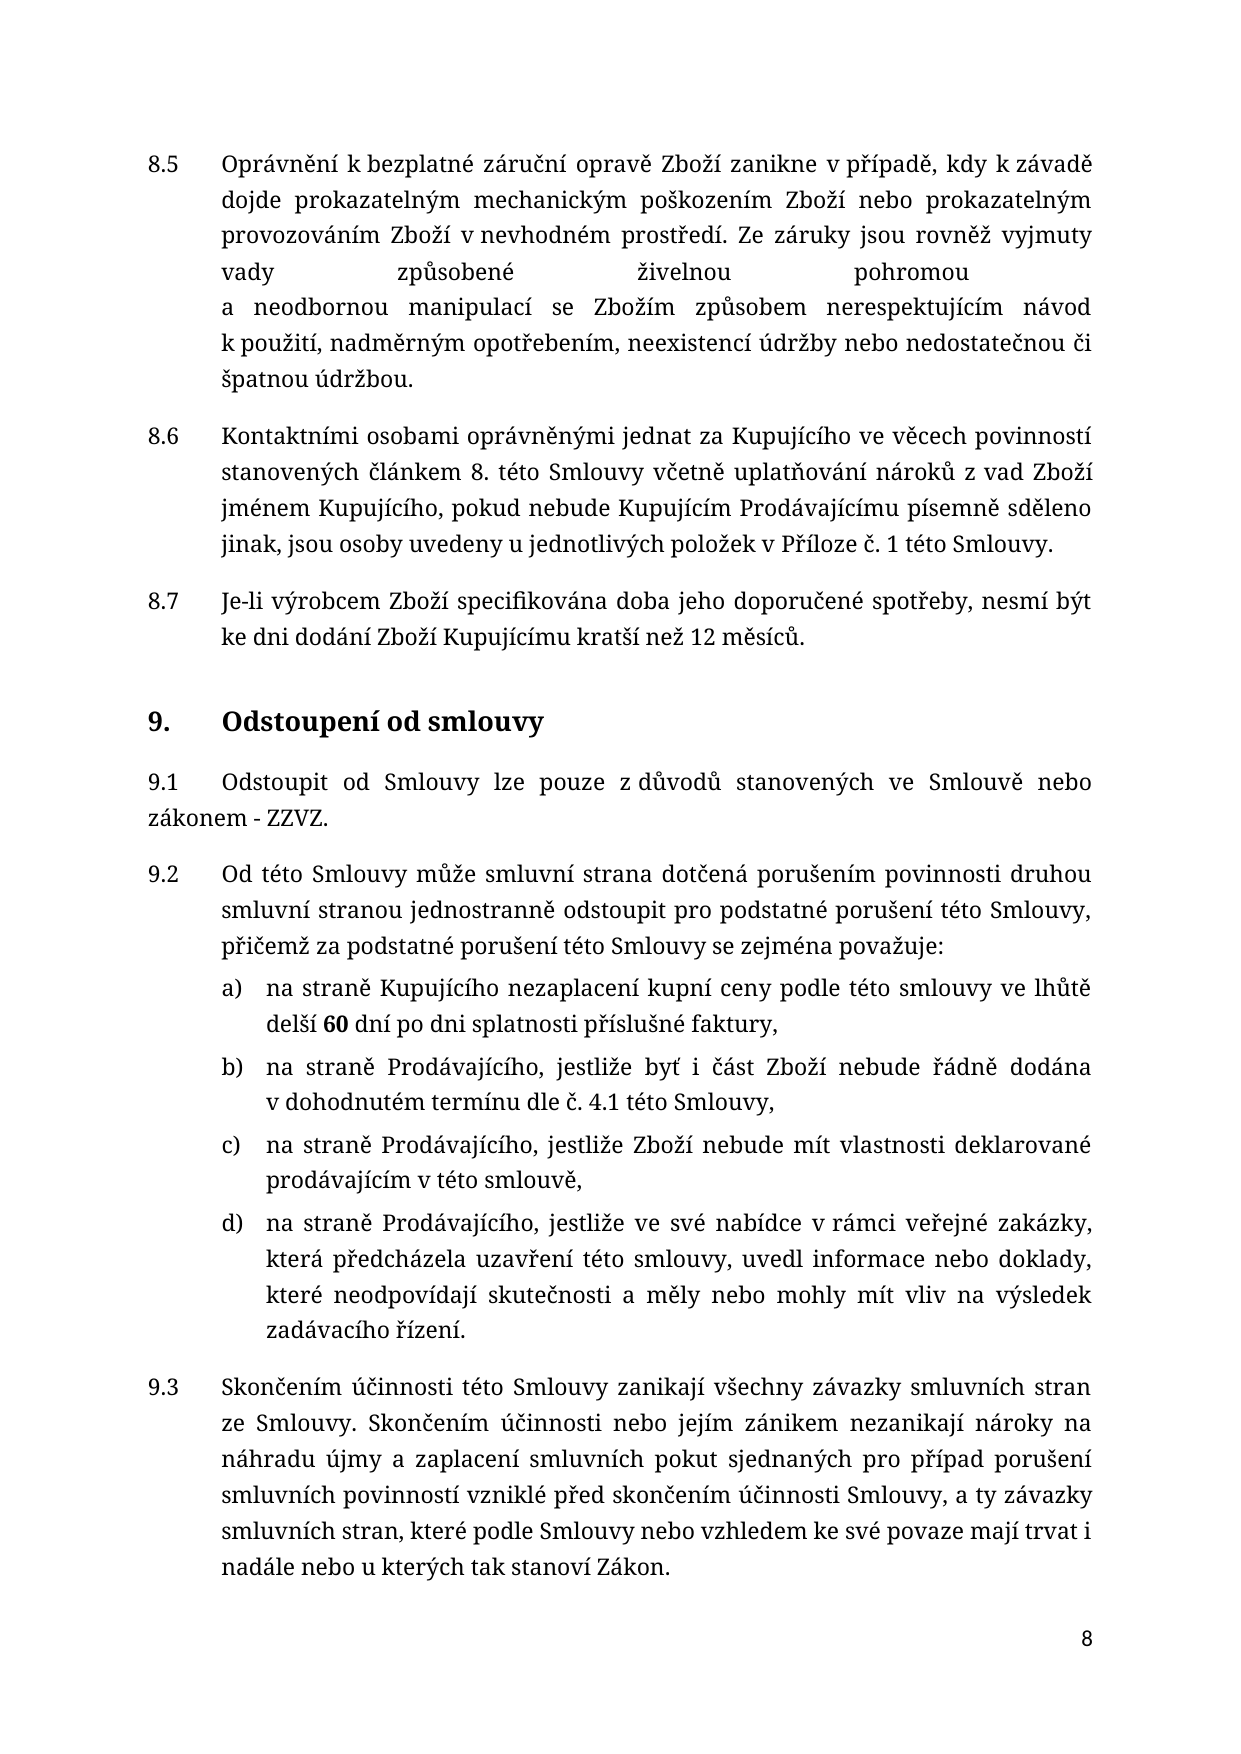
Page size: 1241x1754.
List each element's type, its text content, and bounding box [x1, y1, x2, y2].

text 9. Odstoupení od smlouvy [148, 702, 1093, 739]
list na straně Kupujícího nezaplacení kupní ceny podle této smlouvy ve lhůtě delší 60 dní po dni splatnosti příslušné faktury, [221, 972, 1093, 1039]
list na straně Prodávajícího, jestliže byť i část Zboží nebude řádně dodána v dohodnutém termínu dle č. 4.1 této Smlouvy, [221, 1050, 1093, 1118]
text 9.3 Skončením účinnosti této Smlouvy zanikají všechny závazky smluvních stran ze Smlouvy. Skončením účinnosti nebo jejím zánikem nezanikají nároky na náhradu újmy a zaplacení smluvních pokut sjednaných pro případ porušení smluvních povinností vzniklé před skončením účinnosti Smlouvy, a ty závazky smluvních stran, které podle Smlouvy nebo vzhledem ke své povaze mají trvat i nadále nebo u kterých tak stanoví Zákon. [148, 1371, 1093, 1582]
list na straně Prodávajícího, jestliže Zboží nebude mít vlastnosti deklarované prodávajícím v této smlouvě, [221, 1128, 1093, 1196]
text 9.1 Odstoupit od Smlouvy lze pouze z důvodů stanovených ve Smlouvě nebo zákonem - ZZVZ. [148, 766, 1093, 833]
text 8.5 Oprávnění k bezplatné záruční opravě Zboží zanikne v případě, kdy k závadě dojde prokazatelným mechanickým poškozením Zboží nebo prokazatelným provozováním Zboží v nevhodném prostředí. Ze záruky jsou rovněž vyjmuty vady způsobené živelnou pohromou a neodbornou manipulací se Zbožím způsobem nerespektujícím návod k použití, nadměrným opotřebením, neexistencí údržby nebo nedostatečnou či špatnou údržbou. [148, 148, 1093, 394]
text 9.2 Od této Smlouvy může smluvní strana dotčená porušením povinnosti druhou smluvní stranou jednostranně odstoupit pro podstatné porušení této Smlouvy, přičemž za podstatné porušení této Smlouvy se zejména považuje: [148, 858, 1093, 961]
list na straně Prodávajícího, jestliže ve své nabídce v rámci veřejné zakázky, která předcházela uzavření této smlouvy, uvedl informace nebo doklady, které neodpovídají skutečnosti a měly nebo mohly mít vliv na výsledek zadávacího řízení. [221, 1207, 1093, 1346]
text 8.7 Je-li výrobcem Zboží specifikována doba jeho doporučené spotřeby, nesmí být ke dni dodání Zboží Kupujícímu kratší než 12 měsíců. [148, 584, 1093, 652]
text 8.6 Kontaktními osobami oprávněnými jednat za Kupujícího ve věcech povinností stanovených článkem 8. této Smlouvy včetně uplatňování nároků z vad Zboží jménem Kupujícího, pokud nebude Kupujícím Prodávajícímu písemně sděleno jinak, jsou osoby uvedeny u jednotlivých položek v Příloze č. 1 této Smlouvy. [148, 420, 1093, 559]
